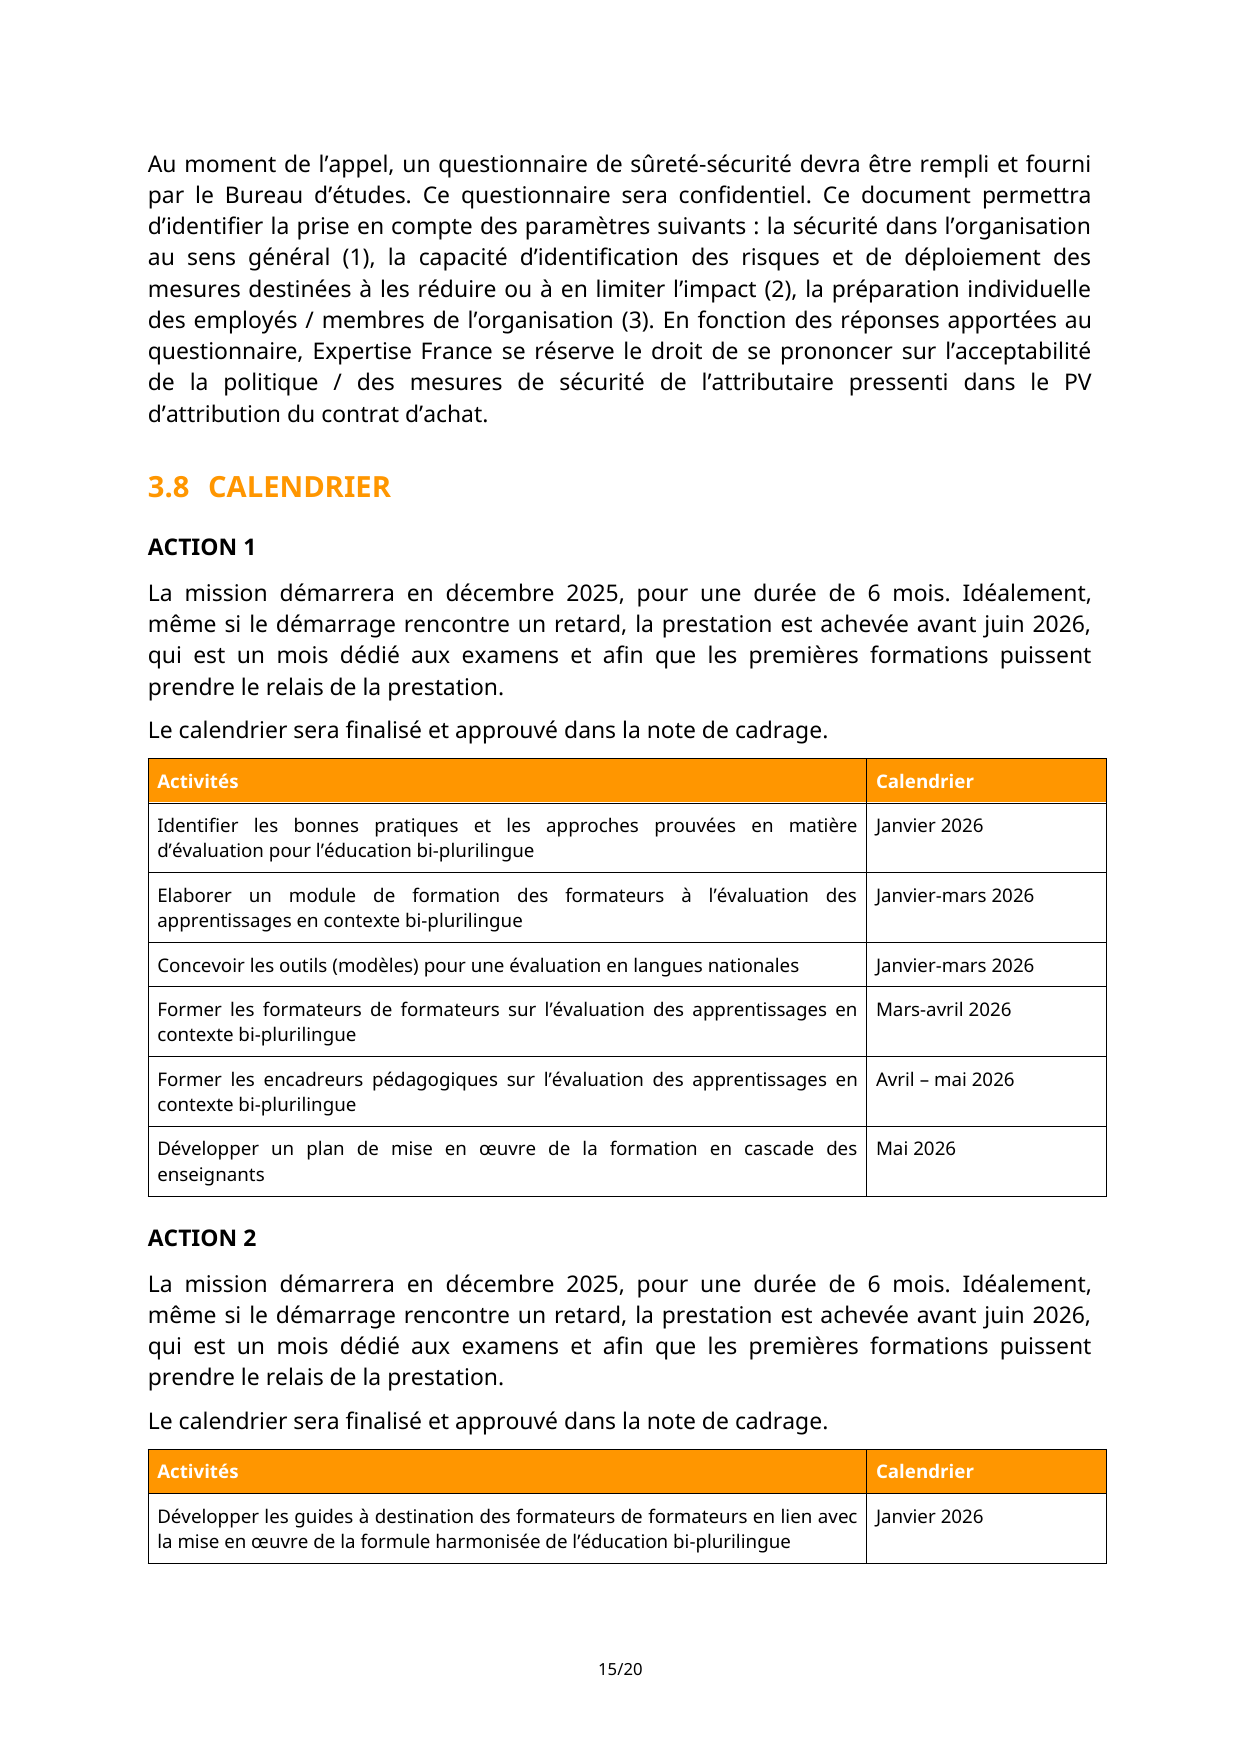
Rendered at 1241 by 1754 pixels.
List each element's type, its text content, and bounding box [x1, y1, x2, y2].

table_cell Avril – mai 2026 [867, 1057, 1106, 1126]
table_cell Concevoir les outils (modèles) pour une évaluation en langues nationales [149, 943, 866, 986]
text Le calendrier sera finalisé et approuvé dans la note de cadrage. [148, 714, 1093, 746]
table_header Activités [149, 759, 866, 802]
table_cell Janvier 2026 [867, 804, 1106, 872]
table_cell Janvier-mars 2026 [867, 873, 1106, 942]
table_header Calendrier [867, 1450, 1106, 1493]
text Au moment de l’appel, un questionnaire de sûreté-sécurité devra être rempli et fourni par le Bureau d’études. Ce questionnaire sera confidentiel. Ce document permettra d’identifier la prise en compte des paramètres suivants : la sécurité dans l’organisation au sens général (1), la capacité d’identification des risques et de déploiement des mesures destinées à les réduire ou à en limiter l’impact (2), la préparation individuelle des employés / membres de l’organisation (3). En fonction des réponses apportées au questionnaire, Expertise France se réserve le droit de se prononcer sur l’acceptabilité de la politique / des mesures de sécurité de l’attributaire pressenti dans le PV d’attribution du contrat d’achat. [148, 148, 1093, 429]
table_cell Janvier-mars 2026 [867, 943, 1106, 986]
table_header Activités [149, 1450, 866, 1493]
table_cell Elaborer un module de formation des formateurs à l’évaluation des apprentissages en contexte bi-plurilingue [149, 873, 866, 942]
table_header Calendrier [867, 759, 1106, 802]
table_cell Identifier les bonnes pratiques et les approches prouvées en matière d’évaluation pour l’éducation bi-plurilingue [149, 804, 866, 872]
subtitle ACTION 1 [148, 531, 1093, 562]
subtitle CALENDRIER [148, 466, 1093, 506]
text La mission démarrera en décembre 2025, pour une durée de 6 mois. Idéalement, même si le démarrage rencontre un retard, la prestation est achevée avant juin 2026, qui est un mois dédié aux examens et afin que les premières formations puissent prendre le relais de la prestation. [148, 577, 1093, 702]
subtitle ACTION 2 [148, 1222, 1093, 1253]
text La mission démarrera en décembre 2025, pour une durée de 6 mois. Idéalement, même si le démarrage rencontre un retard, la prestation est achevée avant juin 2026, qui est un mois dédié aux examens et afin que les premières formations puissent prendre le relais de la prestation. [148, 1267, 1093, 1392]
table_cell Former les formateurs de formateurs sur l’évaluation des apprentissages en contexte bi-plurilingue [149, 987, 866, 1056]
table_cell Former les encadreurs pédagogiques sur l’évaluation des apprentissages en contexte bi-plurilingue [149, 1057, 866, 1126]
table_cell Mai 2026 [867, 1127, 1106, 1196]
table_cell Mars-avril 2026 [867, 987, 1106, 1056]
table_cell Développer un plan de mise en œuvre de la formation en cascade des enseignants [149, 1127, 866, 1196]
text Le calendrier sera finalisé et approuvé dans la note de cadrage. [148, 1405, 1093, 1436]
table_cell Janvier 2026 [867, 1494, 1106, 1563]
table_cell Développer les guides à destination des formateurs de formateurs en lien avec la mise en œuvre de la formule harmonisée de l’éducation bi-plurilingue [149, 1494, 866, 1563]
